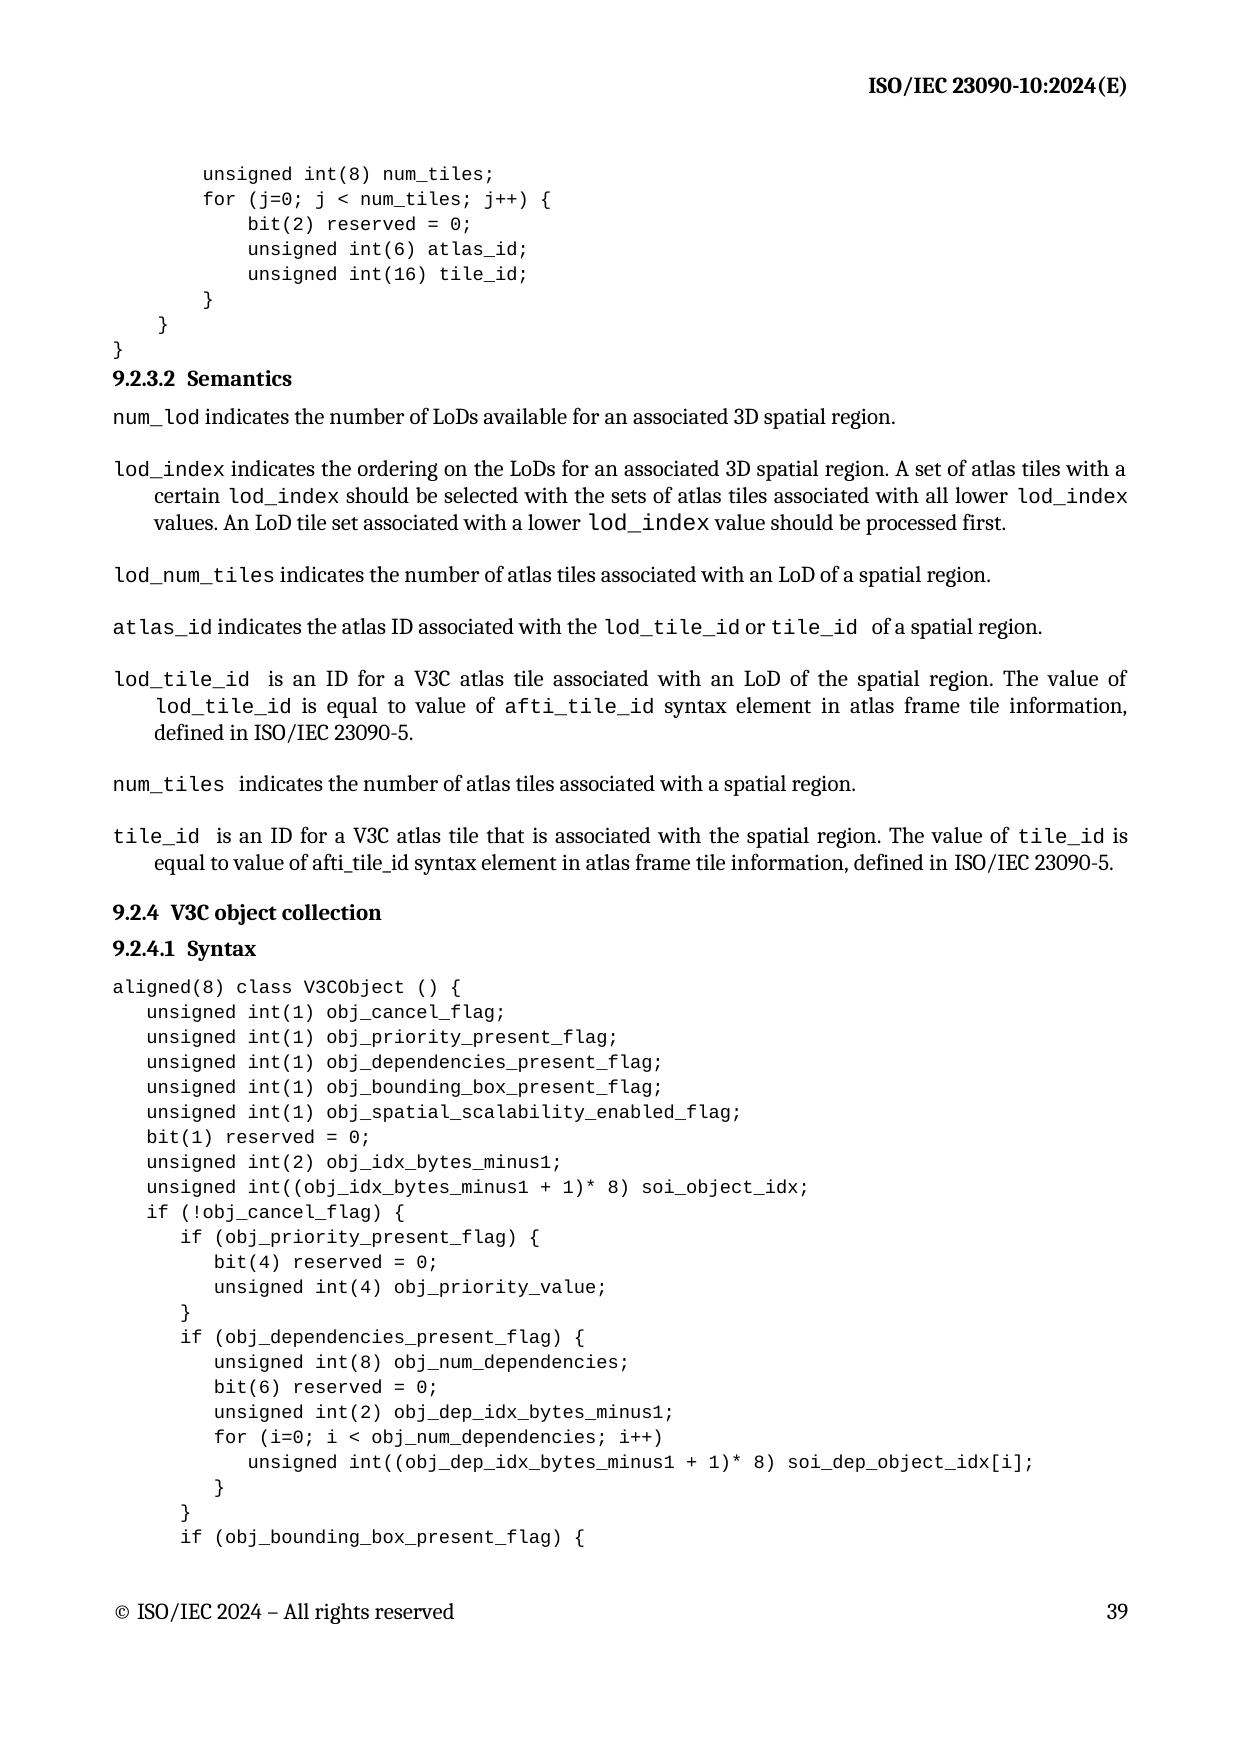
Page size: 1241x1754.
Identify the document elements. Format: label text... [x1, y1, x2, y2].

list lod_index indicates the ordering on the LoDs for an associated 3D spatial region. A set of atlas tiles with a certain lod_index should be selected with the sets of atlas tiles associated with all lower lod_index values. An LoD tile set associated with a lower lod_index value should be processed first. [112, 456, 1128, 537]
text unsigned int(2) obj_idx_bytes_minus1; [112, 1149, 1128, 1174]
text unsigned int(4) obj_priority_value; [112, 1274, 1128, 1299]
text } [112, 1499, 1128, 1524]
text } [112, 1299, 1128, 1324]
text bit(4) reserved = 0; [112, 1249, 1128, 1274]
text bit(2) reserved = 0; [112, 211, 1128, 236]
text unsigned int(2) obj_dep_idx_bytes_minus1; [112, 1399, 1128, 1424]
list lod_tile_id is an ID for a V3C atlas tile associated with an LoD of the spatial region. The value of lod_tile_id is equal to value of afti_tile_id syntax element in atlas frame tile information, defined in ISO/IEC 23090-5. [112, 666, 1128, 746]
text bit(1) reserved = 0; [112, 1124, 1128, 1149]
list atlas_id indicates the atlas ID associated with the lod_tile_id or tile_id of a spatial region. [112, 614, 1128, 641]
subtitle Semantics [112, 368, 1128, 392]
list tile_id is an ID for a V3C atlas tile that is associated with the spatial region. The value of tile_id is equal to value of afti_tile_id syntax element in atlas frame tile information, defined in ISO/IEC 23090-5. [112, 823, 1128, 876]
list lod_num_tiles indicates the number of atlas tiles associated with an LoD of a spatial region. [112, 562, 1128, 589]
text unsigned int(6) atlas_id; [112, 236, 1128, 261]
text unsigned int(1) obj_dependencies_present_flag; [112, 1049, 1128, 1074]
text unsigned int(1) obj_cancel_flag; [112, 999, 1128, 1024]
text if (!obj_cancel_flag) { [112, 1199, 1128, 1224]
text for (j=0; j < num_tiles; j++) { [112, 186, 1128, 211]
text } [112, 311, 1128, 336]
text unsigned int(1) obj_priority_present_flag; [112, 1024, 1128, 1049]
list num_lod indicates the number of LoDs available for an associated 3D spatial region. [112, 404, 1128, 431]
subtitle Syntax [112, 938, 1128, 962]
text if (obj_priority_present_flag) { [112, 1224, 1128, 1249]
text if (obj_dependencies_present_flag) { [112, 1324, 1128, 1349]
text unsigned int(8) obj_num_dependencies; [112, 1349, 1128, 1374]
text unsigned int((obj_dep_idx_bytes_minus1 + 1)* 8) soi_dep_object_idx[i]; [112, 1449, 1128, 1474]
text unsigned int((obj_idx_bytes_minus1 + 1)* 8) soi_object_idx; [112, 1174, 1128, 1199]
list num_tiles indicates the number of atlas tiles associated with a spatial region. [112, 771, 1128, 798]
text if (obj_bounding_box_present_flag) { [112, 1524, 1128, 1549]
text for (i=0; i < obj_num_dependencies; i++) [112, 1424, 1128, 1449]
text unsigned int(1) obj_spatial_scalability_enabled_flag; [112, 1099, 1128, 1124]
text } [112, 336, 1128, 361]
text aligned(8) class V3CObject () { [112, 974, 1128, 999]
text bit(6) reserved = 0; [112, 1374, 1128, 1399]
subtitle V3C object collection [112, 901, 1128, 925]
text unsigned int(16) tile_id; [112, 261, 1128, 286]
text unsigned int(1) obj_bounding_box_present_flag; [112, 1074, 1128, 1099]
text unsigned int(8) num_tiles; [112, 161, 1128, 186]
text } [112, 1474, 1128, 1499]
text } [112, 286, 1128, 311]
